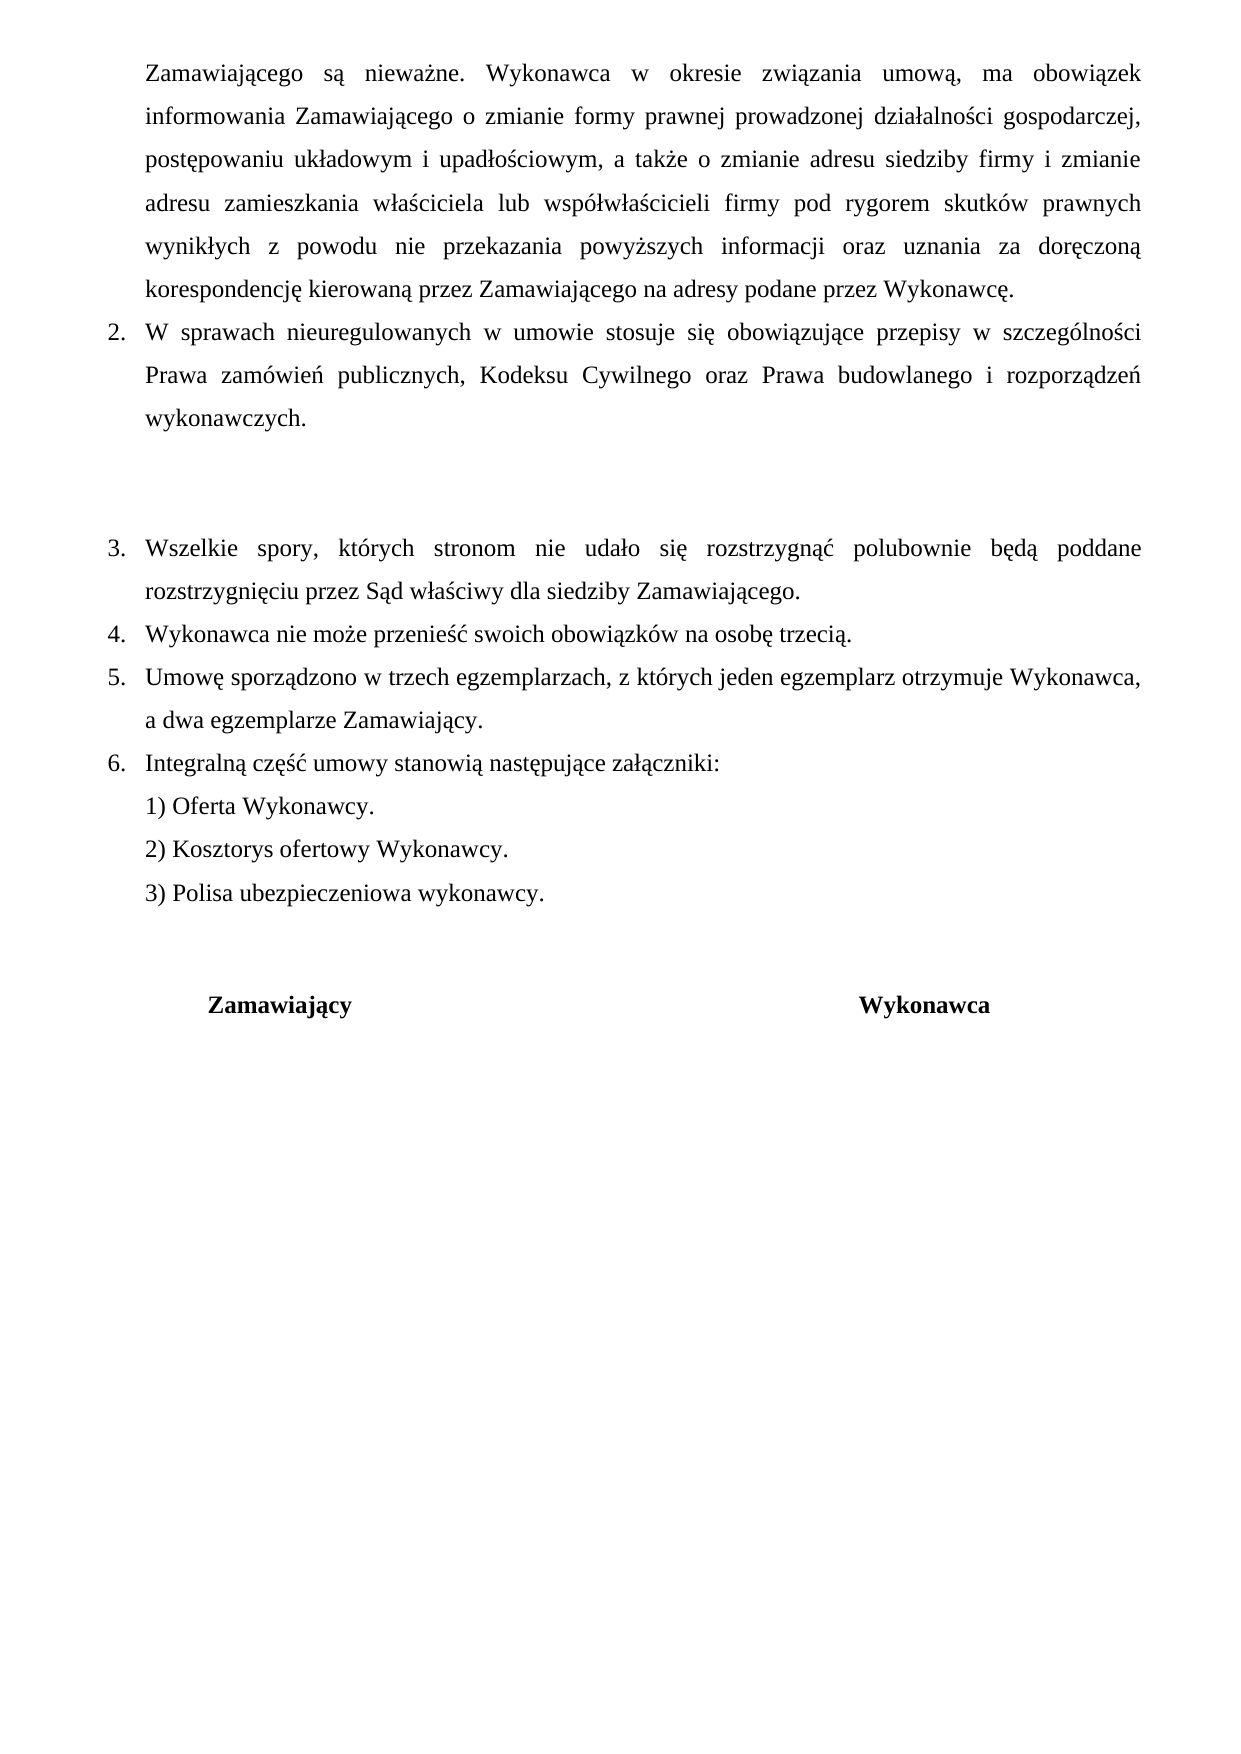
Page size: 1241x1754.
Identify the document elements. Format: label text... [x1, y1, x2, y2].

text Zamawiający Wykonawca [107, 990, 1142, 1019]
text 3) Polisa ubezpieczeniowa wykonawcy. [145, 878, 1142, 906]
list Umowę sporządzono w trzech egzemplarzach, z których jeden egzemplarz otrzymuje Wykonawca, a dwa egzemplarze Zamawiający. [107, 662, 1142, 734]
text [107, 58, 1142, 303]
text 2) Kosztorys ofertowy Wykonawcy. [145, 834, 1142, 863]
list Wszelkie spory, których stronom nie udało się rozstrzygnąć polubownie będą poddane rozstrzygnięciu przez Sąd właściwy dla siedziby Zamawiającego. [107, 533, 1142, 604]
list Integralną część umowy stanowią następujące załączniki: [107, 748, 1142, 777]
text 1) Oferta Wykonawcy. [145, 791, 1142, 820]
list Wykonawca nie może przenieść swoich obowiązków na osobę trzecią. [107, 619, 1142, 648]
list W sprawach nieuregulowanych w umowie stosuje się obowiązujące przepisy w szczególności Prawa zamówień publicznych, Kodeksu Cywilnego oraz Prawa budowlanego i rozporządzeń wykonawczych. [107, 317, 1142, 432]
